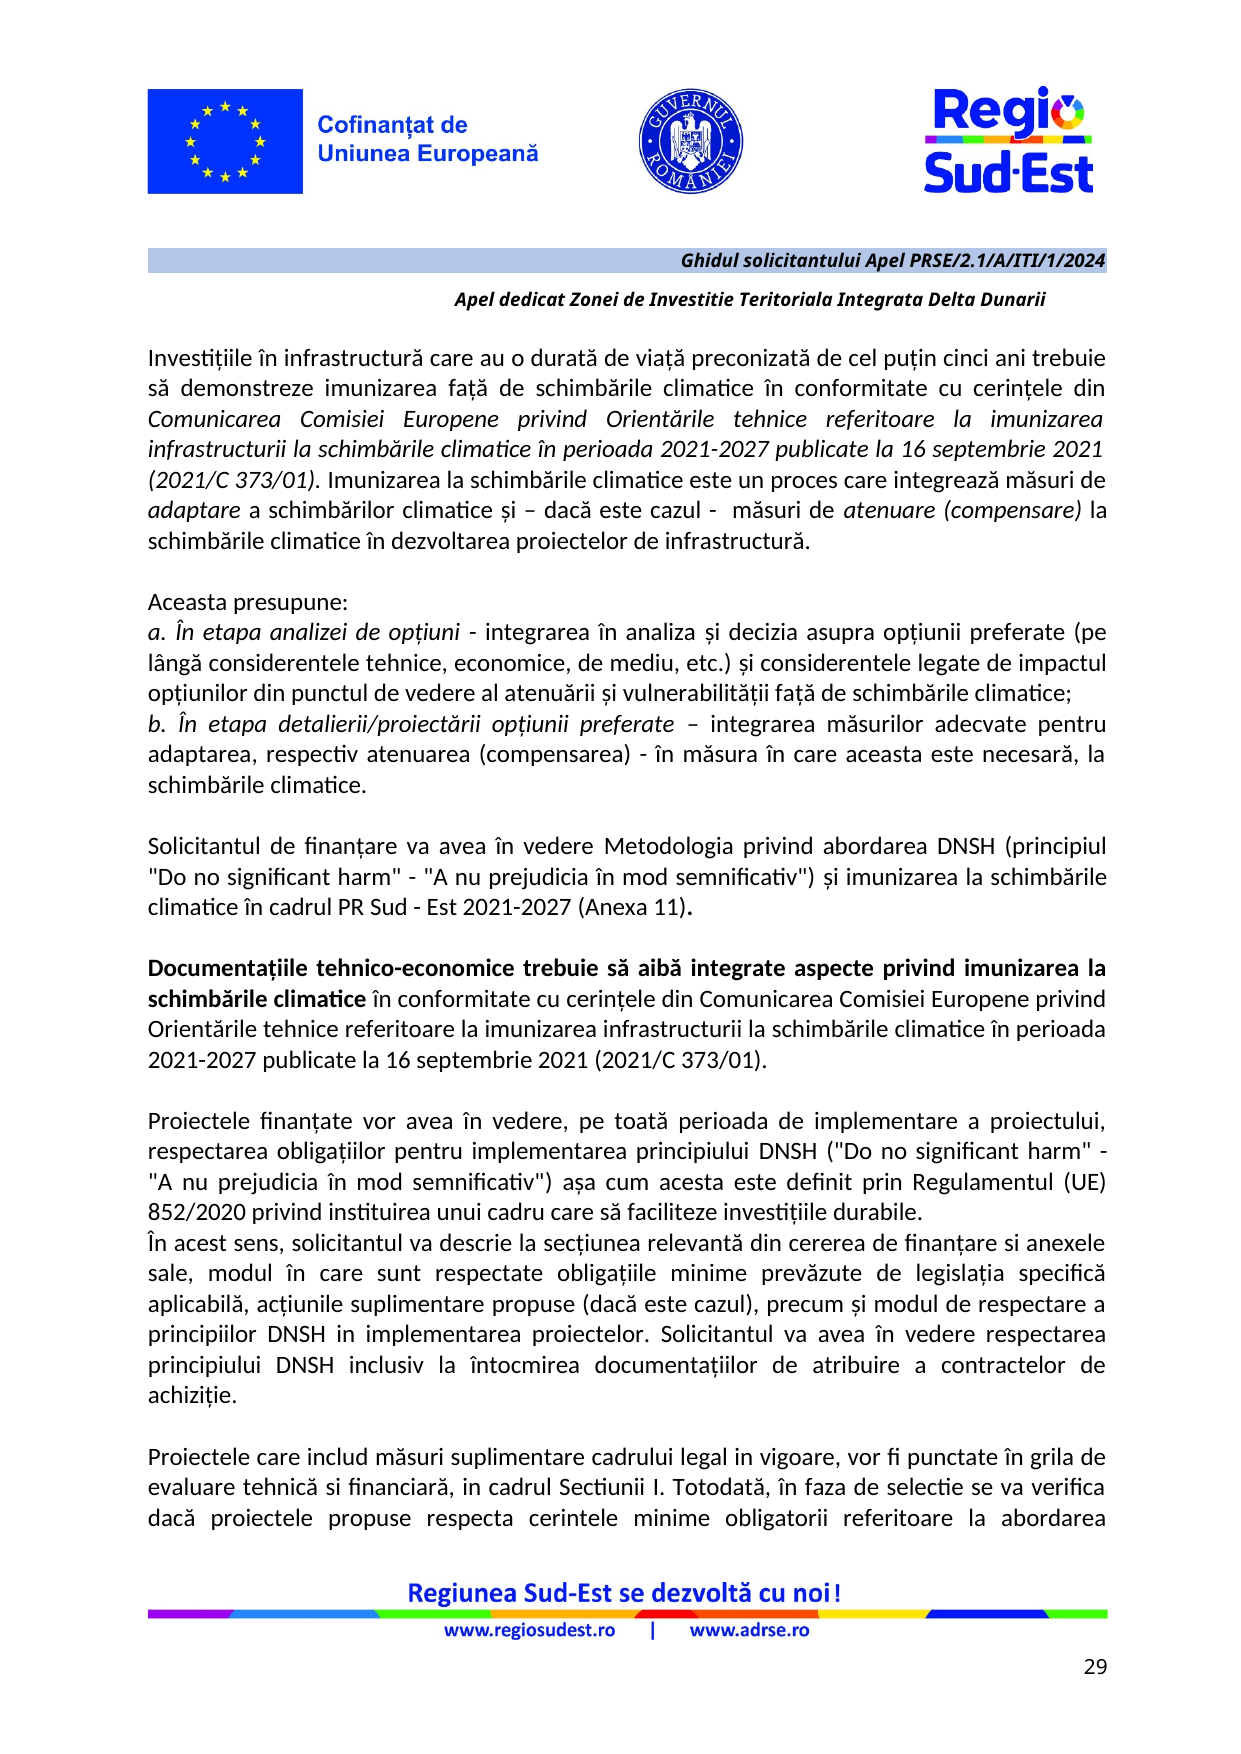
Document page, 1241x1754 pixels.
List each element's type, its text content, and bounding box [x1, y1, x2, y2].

text Proiectele finanțate vor avea în vedere, pe toată perioada de implementare a proiectului, respectarea obligațiilor pentru implementarea principiului DNSH ("Do no significant harm" - "A nu prejudicia în mod semnificativ") așa cum acesta este definit prin Regulamentul (UE) 852/2020 privind instituirea unui cadru care să faciliteze investițiile durabile. [148, 1105, 1107, 1227]
text Documentațiile tehnico-economice trebuie să aibă integrate aspecte privind imunizarea la schimbările climatice în conformitate cu cerințele din Comunicarea Comisiei Europene privind Orientările tehnice referitoare la imunizarea infrastructurii la schimbările climatice în perioada 2021-2027 publicate la 16 septembrie 2021 (2021/C 373/01). [148, 952, 1107, 1074]
picture [147, 1582, 1108, 1640]
picture [147, 86, 1093, 195]
text Solicitantul de finanțare va avea în vedere Metodologia privind abordarea DNSH (principiul "Do no significant harm" - "A nu prejudicia în mod semnificativ") și imunizarea la schimbările climatice în cadrul PR Sud - Est 2021-2027 (Anexa 11). [148, 830, 1107, 922]
text În acest sens, solicitantul va descrie la secțiunea relevantă din cererea de finanțare si anexele sale, modul în care sunt respectate obligațiile minime prevăzute de legislația specifică aplicabilă, acțiunile suplimentare propuse (dacă este cazul), precum și modul de respectare a principiilor DNSH in implementarea proiectelor. Solicitantul va avea în vedere respectarea principiului DNSH inclusiv la întocmirea documentațiilor de atribuire a contractelor de achiziție. [148, 1227, 1107, 1410]
text Aceasta presupune: [148, 586, 1107, 617]
text Investițiile în infrastructură care au o durată de viață preconizată de cel puțin cinci ani trebuie să demonstreze imunizarea față de schimbările climatice în conformitate cu cerințele din Comunicarea Comisiei Europene privind Orientările tehnice referitoare la imunizarea infrastructurii la schimbările climatice în perioada 2021-2027 publicate la 16 septembrie 2021 (2021/C 373/01). Imunizarea la schimbările climatice este un proces care integrează măsuri de adaptare a schimbărilor climatice și – dacă este cazul - măsuri de atenuare (compensare) la schimbările climatice în dezvoltarea proiectelor de infrastructură. [148, 342, 1107, 556]
text a. În etapa analizei de opțiuni - integrarea în analiza şi decizia asupra opțiunii preferate (pe lângă considerentele tehnice, economice, de mediu, etc.) şi considerentele legate de impactul opțiunilor din punctul de vedere al atenuării şi vulnerabilității faţă de schimbările climatice; [148, 617, 1107, 708]
text b. În etapa detalierii/proiectării opțiunii preferate – integrarea măsurilor adecvate pentru adaptarea, respectiv atenuarea (compensarea) - în măsura în care aceasta este necesară, la schimbările climatice. [148, 708, 1107, 800]
